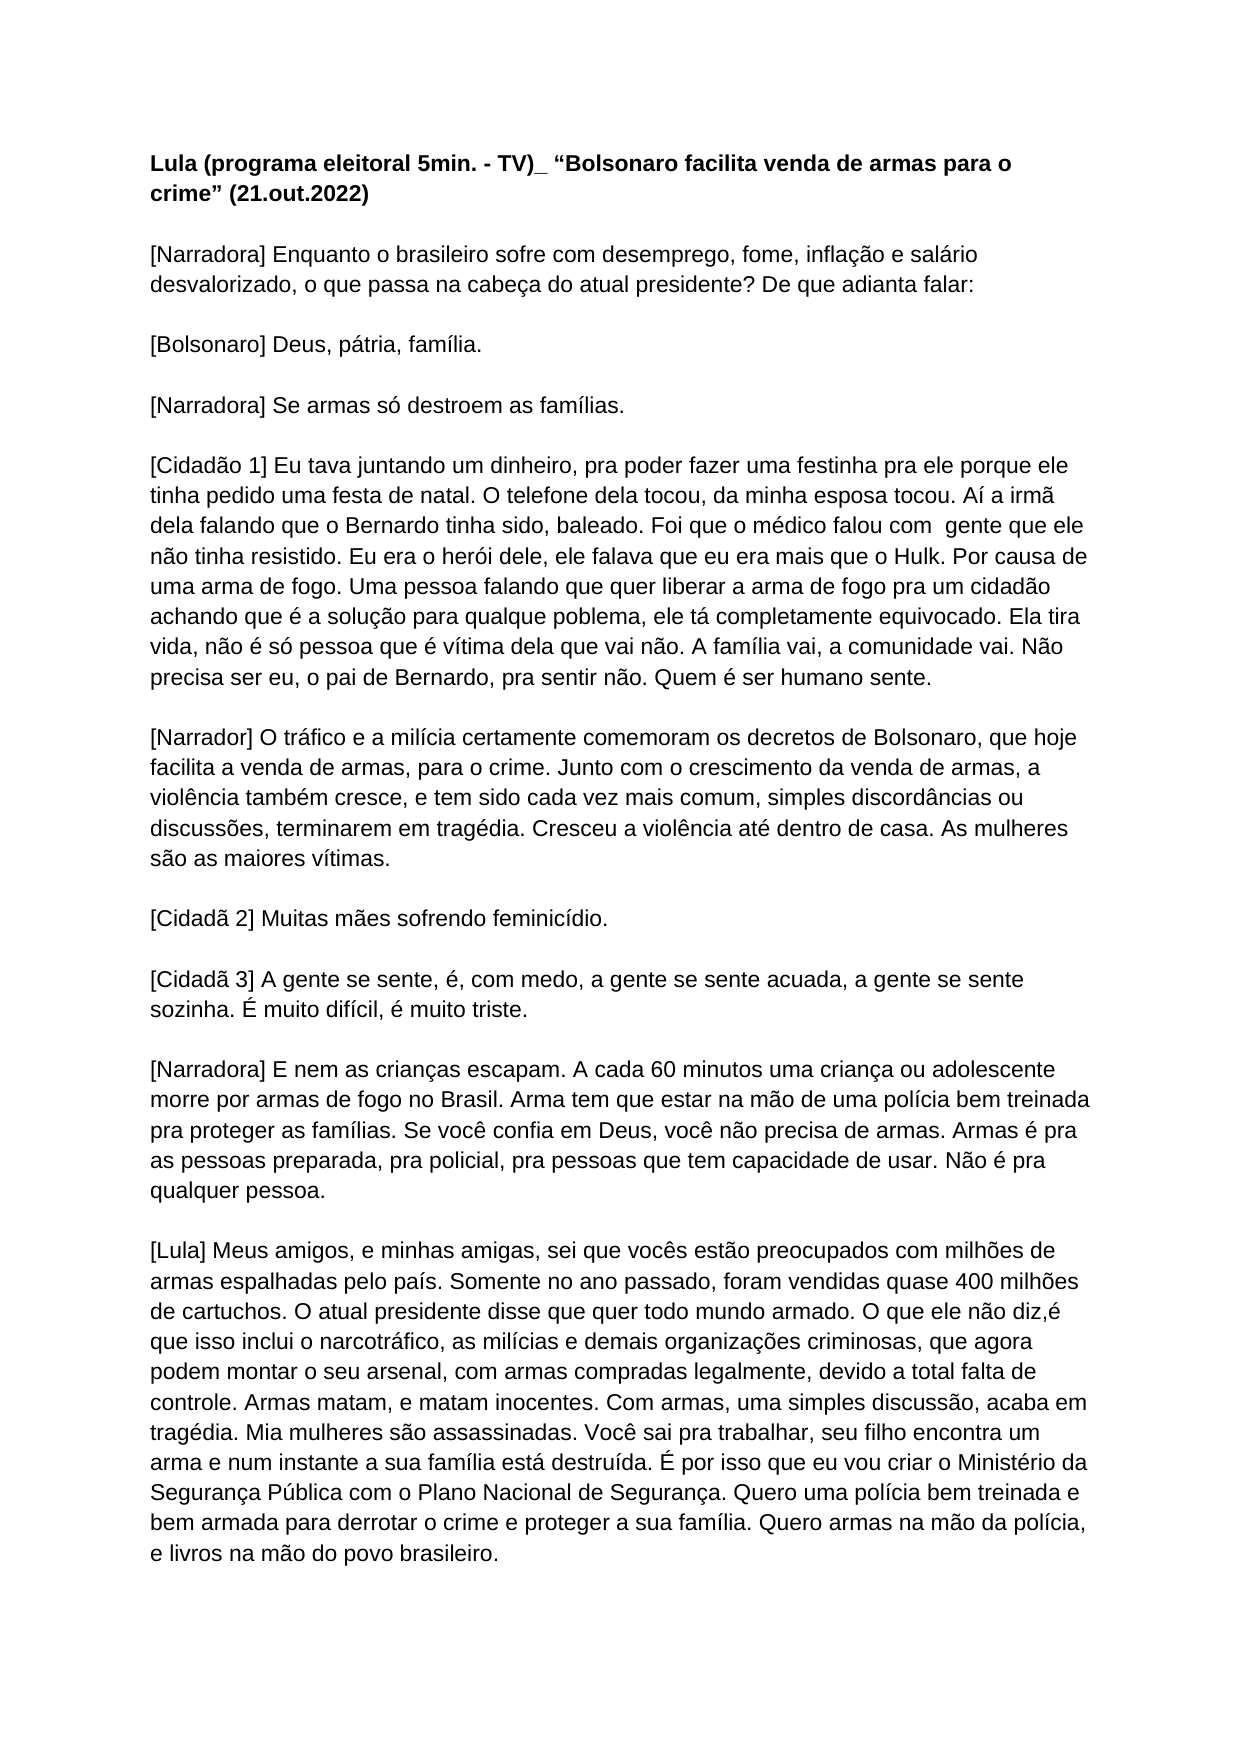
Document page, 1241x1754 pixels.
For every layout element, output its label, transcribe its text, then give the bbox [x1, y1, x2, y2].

text [Bolsonaro] Deus, pátria, família. [150, 331, 1090, 358]
text [Cidadã 2] Muitas mães sofrendo feminicídio. [150, 905, 1090, 932]
text [Narradora] Se armas só destroem as famílias. [150, 392, 1090, 418]
text [Narradora] E nem as crianças escapam. A cada 60 minutos uma criança ou adolescente morre por armas de fogo no Brasil. Arma tem que estar na mão de uma polícia bem treinada pra proteger as famílias. Se você confia em Deus, você não precisa de armas. Armas é pra as pessoas preparada, pra policial, pra pessoas que tem capacidade de usar. Não é pra qualquer pessoa. [150, 1056, 1090, 1203]
text [Narrador] O tráfico e a milícia certamente comemoram os decretos de Bolsonaro, que hoje facilita a venda de armas, para o crime. Junto com o crescimento da venda de armas, a violência também cresce, e tem sido cada vez mais comum, simples discordâncias ou discussões, terminarem em tragédia. Cresceu a violência até dentro de casa. As mulheres são as maiores vítimas. [150, 724, 1090, 871]
text Lula (programa eleitoral 5min. - TV)_ “Bolsonaro facilita venda de armas para o crime” (21.out.2022) [150, 150, 1090, 207]
text [Lula] Meus amigos, e minhas amigas, sei que vocês estão preocupados com milhões de armas espalhadas pelo país. Somente no ano passado, foram vendidas quase 400 milhões de cartuchos. O atual presidente disse que quer todo mundo armado. O que ele não diz,é que isso inclui o narcotráfico, as milícias e demais organizações criminosas, que agora podem montar o seu arsenal, com armas compradas legalmente, devido a total falta de controle. Armas matam, e matam inocentes. Com armas, uma simples discussão, acaba em tragédia. Mia mulheres são assassinadas. Você sai pra trabalhar, seu filho encontra um arma e num instante a sua família está destruída. É por isso que eu vou criar o Ministério da Segurança Pública com o Plano Nacional de Segurança. Quero uma polícia bem treinada e bem armada para derrotar o crime e proteger a sua família. Quero armas na mão da polícia, e livros na mão do povo brasileiro. [150, 1237, 1090, 1566]
text [Narradora] Enquanto o brasileiro sofre com desemprego, fome, inflação e salário desvalorizado, o que passa na cabeça do atual presidente? De que adianta falar: [150, 241, 1090, 297]
text [Cidadão 1] Eu tava juntando um dinheiro, pra poder fazer uma festinha pra ele porque ele tinha pedido uma festa de natal. O telefone dela tocou, da minha esposa tocou. Aí a irmã dela falando que o Bernardo tinha sido, baleado. Foi que o médico falou com gente que ele não tinha resistido. Eu era o herói dele, ele falava que eu era mais que o Hulk. Por causa de uma arma de fogo. Uma pessoa falando que quer liberar a arma de fogo pra um cidadão achando que é a solução para qualque poblema, ele tá completamente equivocado. Ela tira vida, não é só pessoa que é vítima dela que vai não. A família vai, a comunidade vai. Não precisa ser eu, o pai de Bernardo, pra sentir não. Quem é ser humano sente. [150, 452, 1090, 690]
text [Cidadã 3] A gente se sente, é, com medo, a gente se sente acuada, a gente se sente sozinha. É muito difícil, é muito triste. [150, 966, 1090, 1022]
